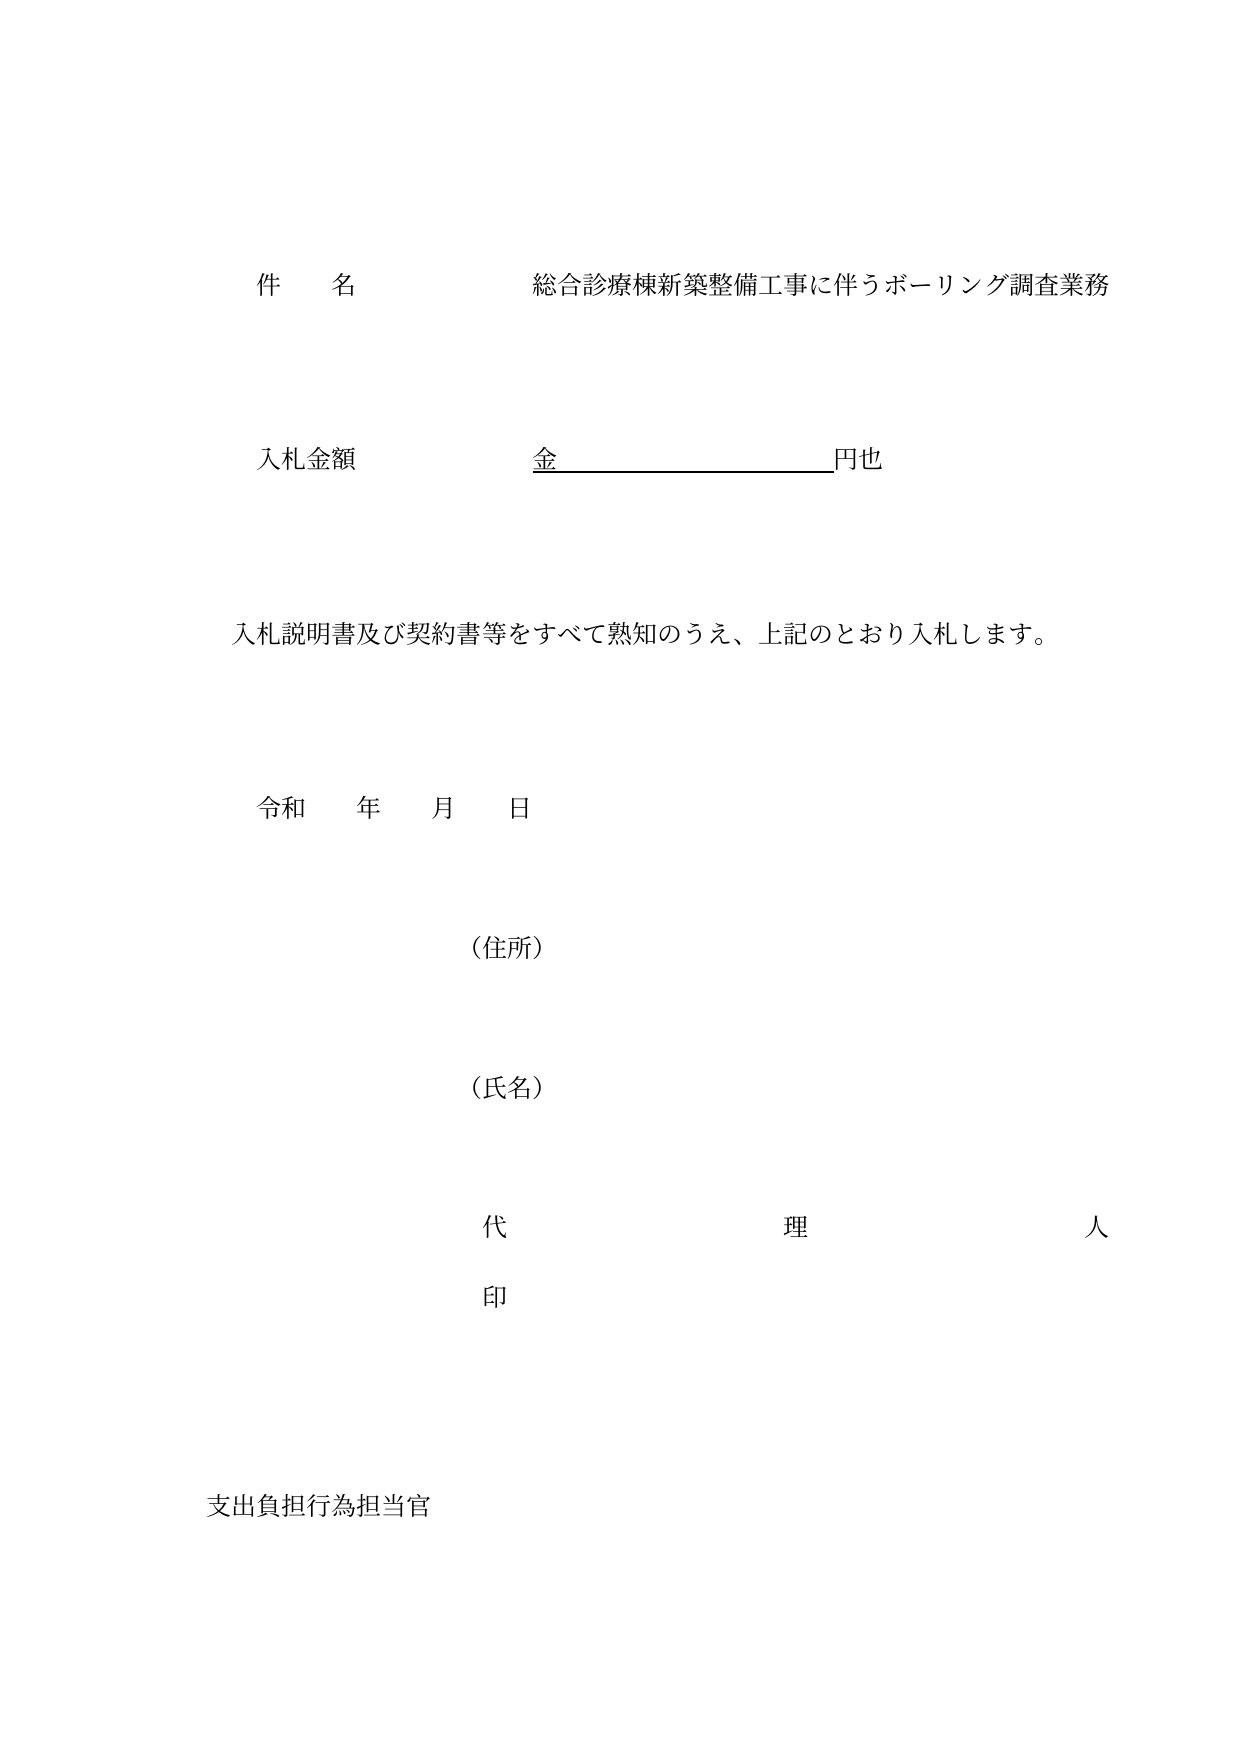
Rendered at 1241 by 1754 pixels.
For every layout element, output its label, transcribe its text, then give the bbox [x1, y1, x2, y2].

text （氏名） [440, 1051, 1109, 1121]
text 入札説明書及び契約書等をすべて熟知のうえ、上記のとおり入札します。 [131, 598, 1109, 668]
text （住所） [440, 912, 1109, 982]
text 入札金額 金 円也 [131, 423, 1109, 493]
text 令和 年 月 日 [131, 772, 1109, 842]
text 件 名 総合診療棟新築整備工事に伴うボーリング調査業務 [131, 249, 1109, 319]
text 代理人 印 [462, 1191, 1109, 1331]
text 支出負担行為担当官 [197, 1470, 1109, 1540]
